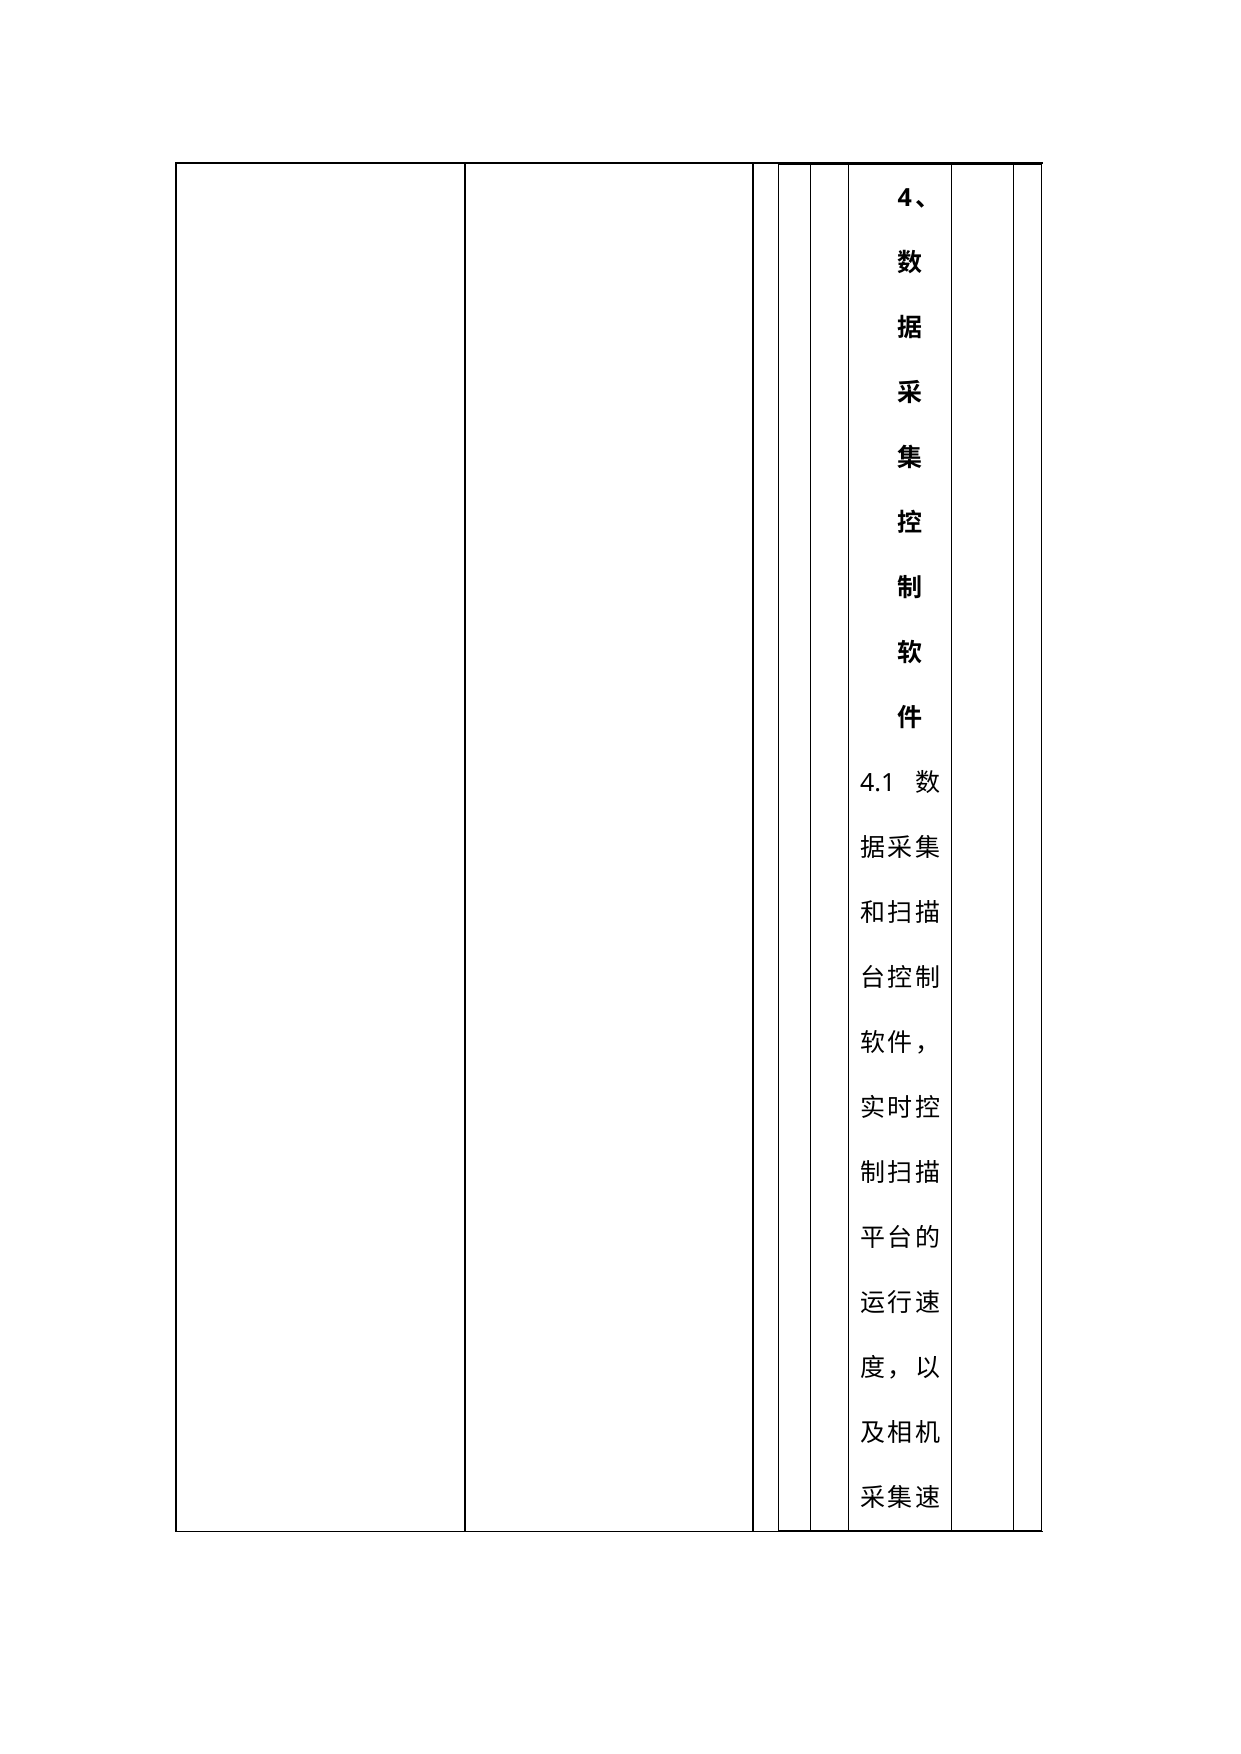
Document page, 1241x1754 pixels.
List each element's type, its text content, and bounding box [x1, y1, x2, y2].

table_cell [811, 165, 848, 1530]
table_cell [849, 165, 951, 1530]
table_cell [754, 164, 778, 1531]
table_cell 1 [466, 164, 752, 1531]
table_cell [779, 165, 810, 1530]
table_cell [952, 165, 1013, 1530]
table_cell [177, 164, 464, 1531]
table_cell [1014, 165, 1041, 1530]
